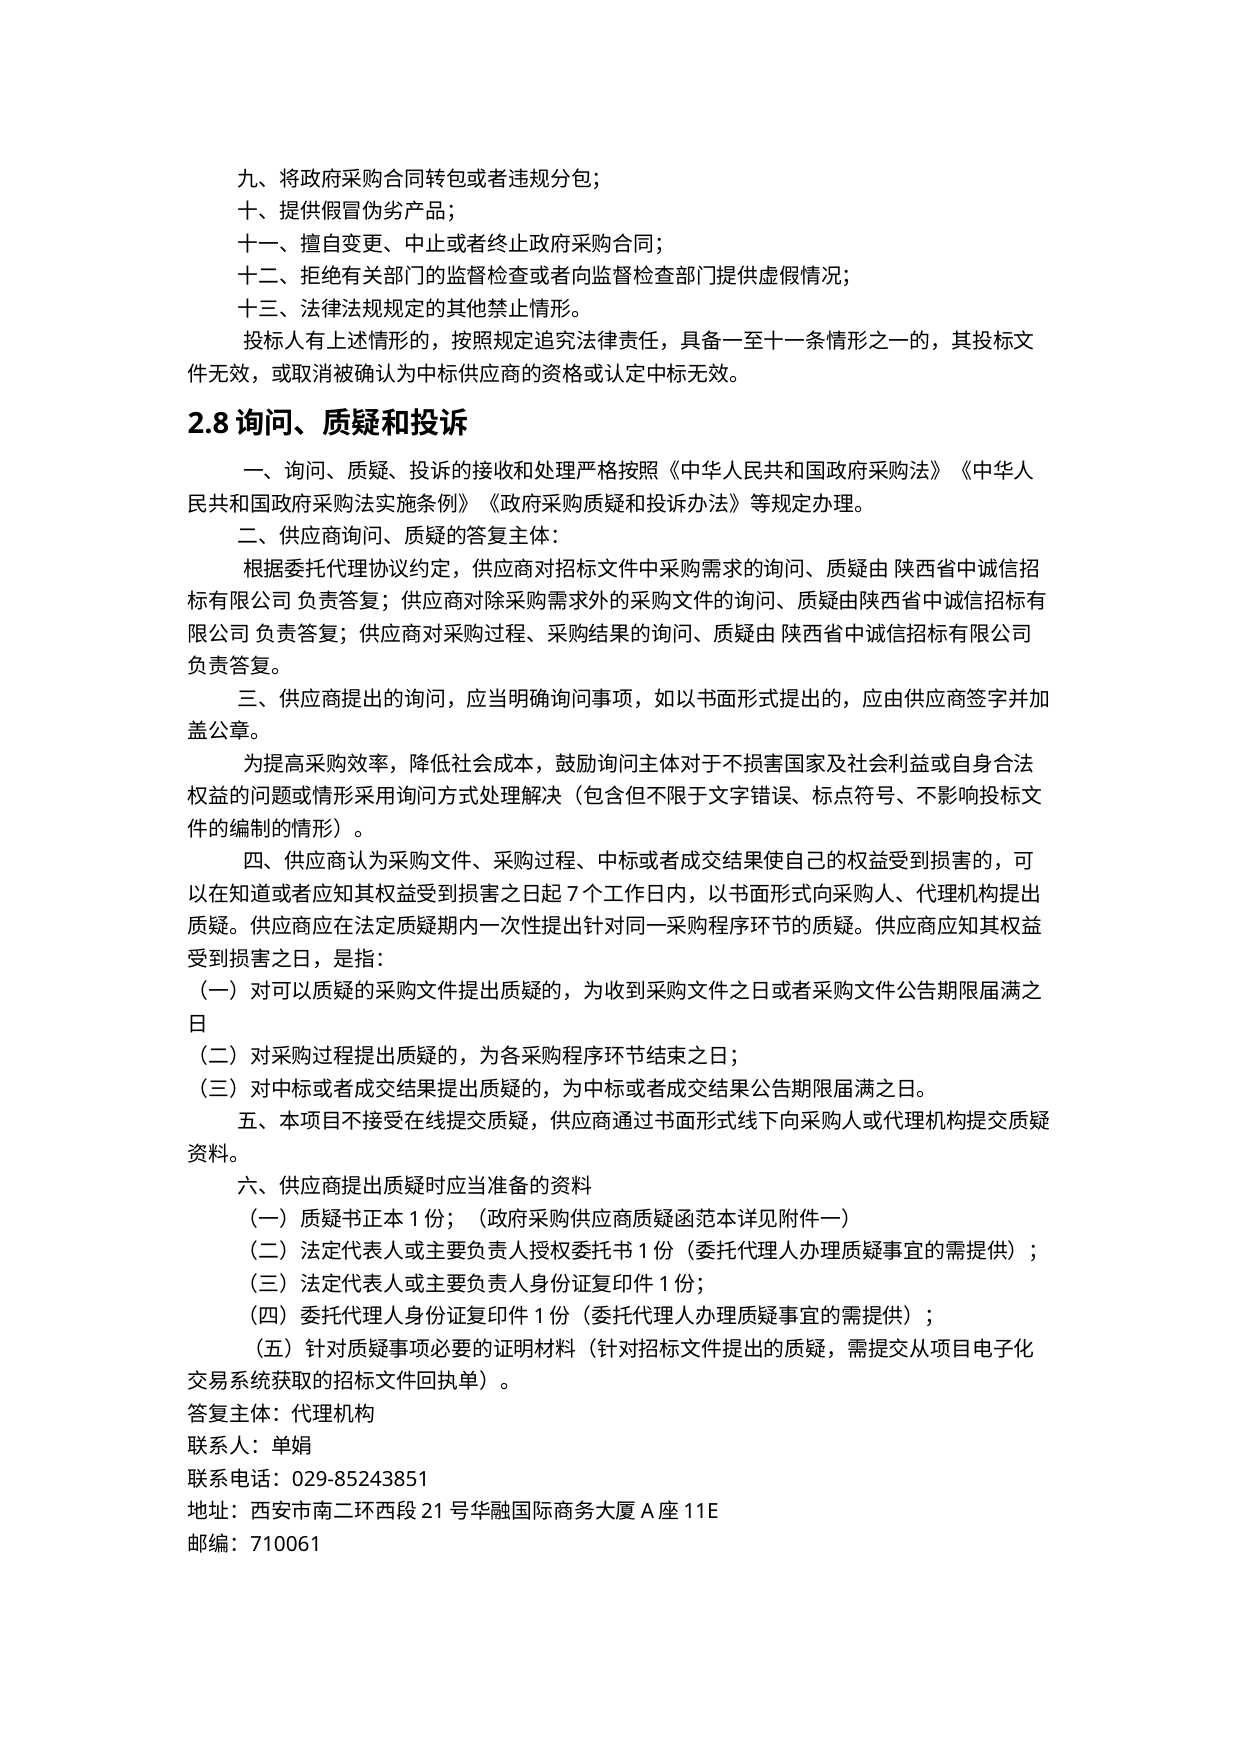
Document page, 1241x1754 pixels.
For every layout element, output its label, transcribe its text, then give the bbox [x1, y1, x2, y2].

text 根据委托代理协议约定，供应商对招标文件中采购需求的询问、质疑由 陕西省中诚信招标有限公司 负责答复；供应商对除采购需求外的采购文件的询问、质疑由陕西省中诚信招标有限公司 负责答复；供应商对采购过程、采购结果的询问、质疑由 陕西省中诚信招标有限公司 负责答复。 [187, 552, 1053, 682]
text 十一、擅自变更、中止或者终止政府采购合同； [187, 227, 1053, 259]
text 2.8询问、质疑和投诉 [187, 389, 1053, 454]
text （五）针对质疑事项必要的证明材料（针对招标文件提出的质疑，需提交从项目电子化交易系统获取的招标文件回执单）。 [187, 1332, 1053, 1397]
text （二）对采购过程提出质疑的，为各采购程序环节结束之日； [187, 1039, 1053, 1072]
text 联系电话：029-85243851 [187, 1462, 1053, 1494]
text 四、供应商认为采购文件、采购过程、中标或者成交结果使自己的权益受到损害的，可以在知道或者应知其权益受到损害之日起7个工作日内，以书面形式向采购人、代理机构提出质疑。供应商应在法定质疑期内一次性提出针对同一采购程序环节的质疑。供应商应知其权益受到损害之日，是指： [187, 844, 1053, 974]
text 联系人：单娟 [187, 1429, 1053, 1462]
text 十三、法律法规规定的其他禁止情形。 [187, 292, 1053, 324]
text （三）对中标或者成交结果提出质疑的，为中标或者成交结果公告期限届满之日。 [187, 1072, 1053, 1104]
text 为提高采购效率，降低社会成本，鼓励询问主体对于不损害国家及社会利益或自身合法权益的问题或情形采用询问方式处理解决（包含但不限于文字错误、标点符号、不影响投标文件的编制的情形）。 [187, 747, 1053, 844]
text 答复主体：代理机构 [187, 1397, 1053, 1429]
text 五、本项目不接受在线提交质疑，供应商通过书面形式线下向采购人或代理机构提交质疑资料。 [187, 1104, 1053, 1169]
text （一）对可以质疑的采购文件提出质疑的，为收到采购文件之日或者采购文件公告期限届满之日 [187, 974, 1053, 1039]
text （四）委托代理人身份证复印件1份（委托代理人办理质疑事宜的需提供）； [187, 1299, 1053, 1332]
text 邮编：710061 [187, 1527, 1053, 1559]
text 六、供应商提出质疑时应当准备的资料 [187, 1169, 1053, 1202]
text 二、供应商询问、质疑的答复主体： [187, 519, 1053, 552]
text 一、询问、质疑、投诉的接收和处理严格按照《中华人民共和国政府采购法》《中华人民共和国政府采购法实施条例》《政府采购质疑和投诉办法》等规定办理。 [187, 454, 1053, 519]
text 十、提供假冒伪劣产品； [187, 194, 1053, 227]
text 十二、拒绝有关部门的监督检查或者向监督检查部门提供虚假情况； [187, 259, 1053, 292]
text （二）法定代表人或主要负责人授权委托书1份（委托代理人办理质疑事宜的需提供）； [187, 1234, 1053, 1267]
text （一）质疑书正本1份；（政府采购供应商质疑函范本详见附件一） [187, 1202, 1053, 1234]
text 投标人有上述情形的，按照规定追究法律责任，具备一至十一条情形之一的，其投标文件无效，或取消被确认为中标供应商的资格或认定中标无效。 [187, 324, 1053, 389]
text 九、将政府采购合同转包或者违规分包； [187, 162, 1053, 194]
text （三）法定代表人或主要负责人身份证复印件1份； [187, 1267, 1053, 1299]
text 三、供应商提出的询问，应当明确询问事项，如以书面形式提出的，应由供应商签字并加盖公章。 [187, 682, 1053, 747]
text 地址：西安市南二环西段21号华融国际商务大厦A座11E [187, 1494, 1053, 1527]
